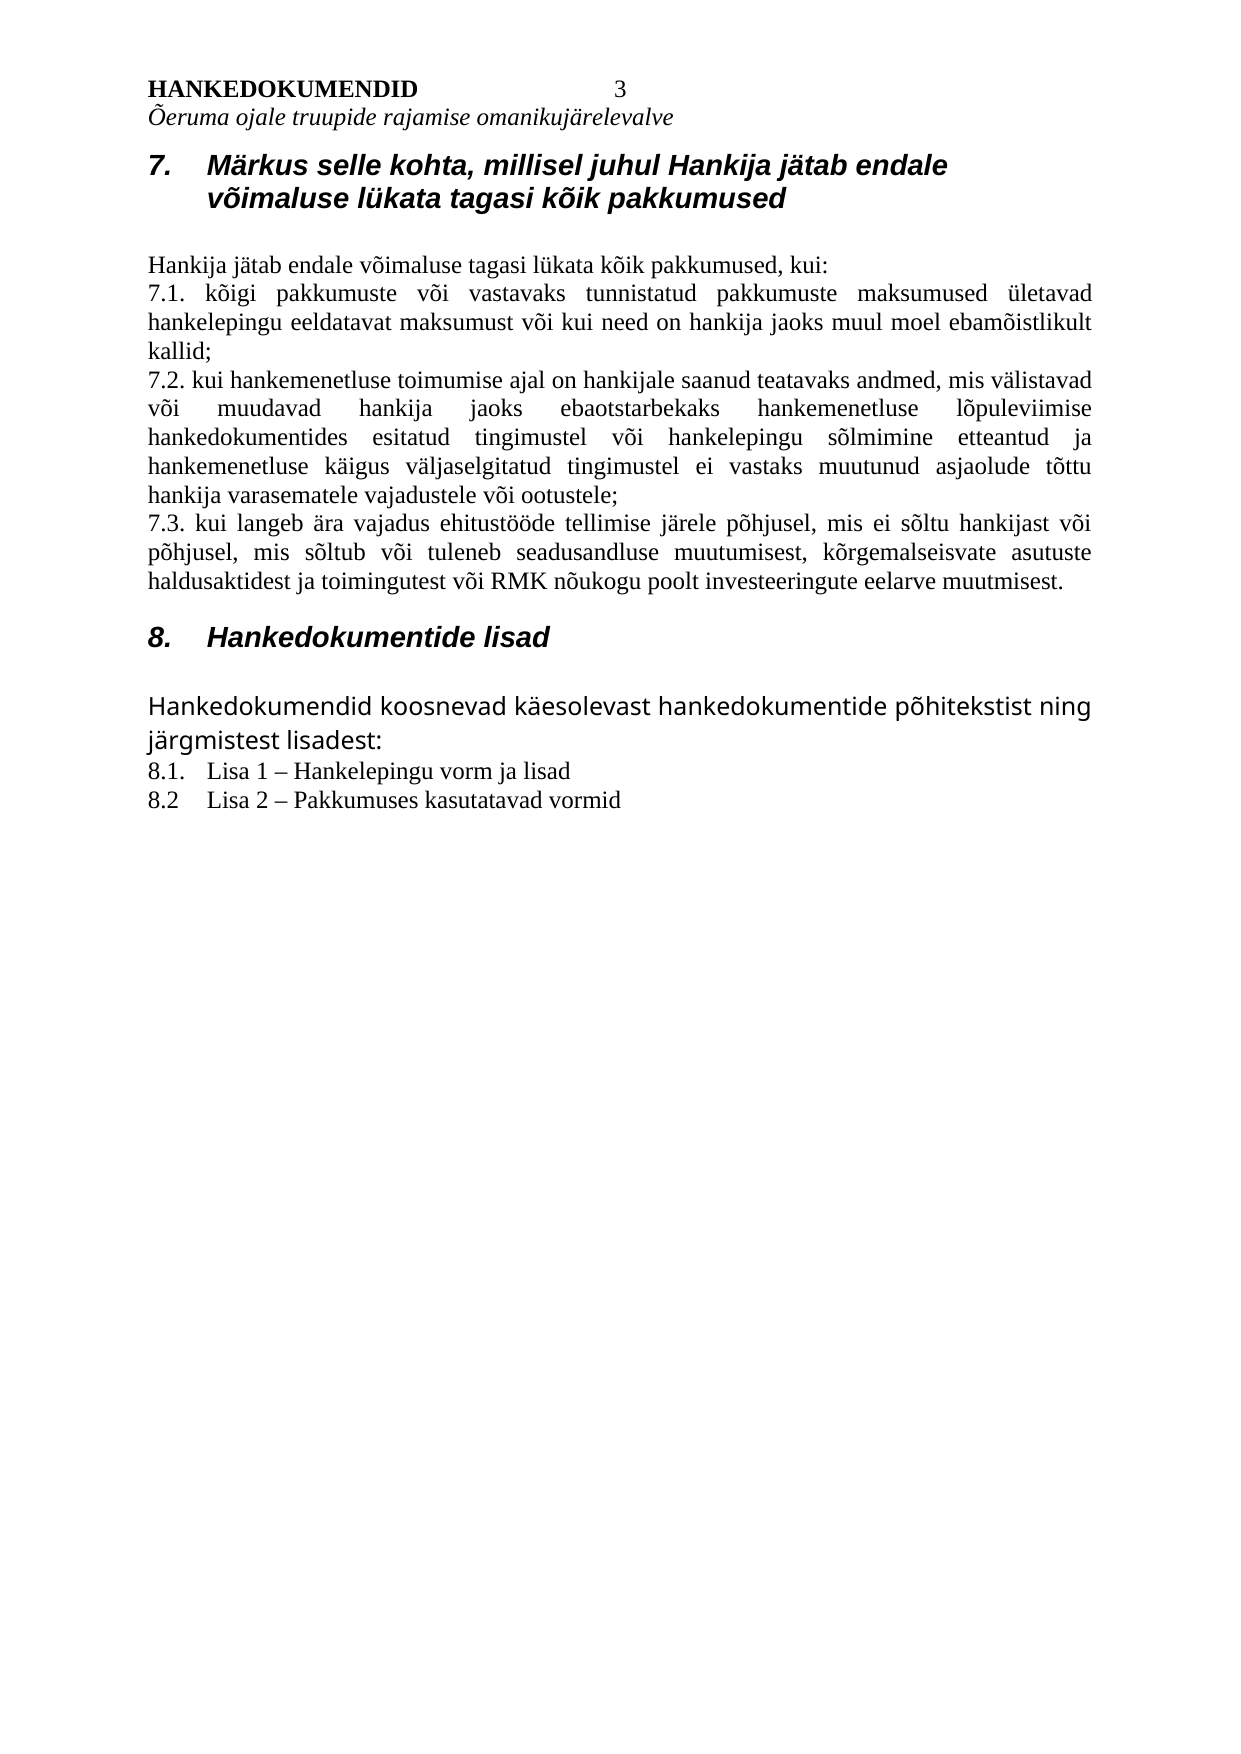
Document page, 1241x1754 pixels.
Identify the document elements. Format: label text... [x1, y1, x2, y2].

list 7.1. kõigi pakkumuste või vastavaks tunnistatud pakkumuste maksumused ületavad hankelepingu eeldatavat maksumust või kui need on hankija jaoks muul moel ebamõistlikult kallid; [148, 278, 1093, 365]
text 7.2. kui hankemenetluse toimumise ajal on hankijale saanud teatavaks andmed, mis välistavad või muudavad hankija jaoks ebaotstarbekaks hankemenetluse lõpuleviimise hankedokumentides esitatud tingimustel või hankelepingu sõlmimine etteantud ja hankemenetluse käigus väljaselgitatud tingimustel ei vastaks muutunud asjaolude tõttu hankija varasematele vajadustele või ootustele; [148, 365, 1093, 508]
subtitle Märkus selle kohta, millisel juhul Hankija jätab endale võimaluse lükata tagasi kõik pakkumused [148, 148, 1093, 215]
text Hankedokumendid koosnevad käesolevast hankedokumentide põhitekstist ning järgmistest lisadest: [148, 688, 1093, 756]
text 7.3. kui langeb ära vajadus ehitustööde tellimise järele põhjusel, mis ei sõltu hankijast või põhjusel, mis sõltub või tuleneb seadusandluse muutumisest, kõrgemalseisvate asutuste haldusaktidest ja toimingutest või RMK nõukogu poolt investeeringute eelarve muutmisest. [148, 508, 1093, 595]
text 8.1. Lisa 1 – Hankelepingu vorm ja lisad [148, 756, 1093, 785]
text 8.2 Lisa 2 – Pakkumuses kasutatavad vormid [148, 785, 1093, 814]
text Hankija jätab endale võimaluse tagasi lükata kõik pakkumused, kui: [148, 250, 1093, 278]
subtitle 8. Hankedokumentide lisad [148, 620, 1093, 653]
